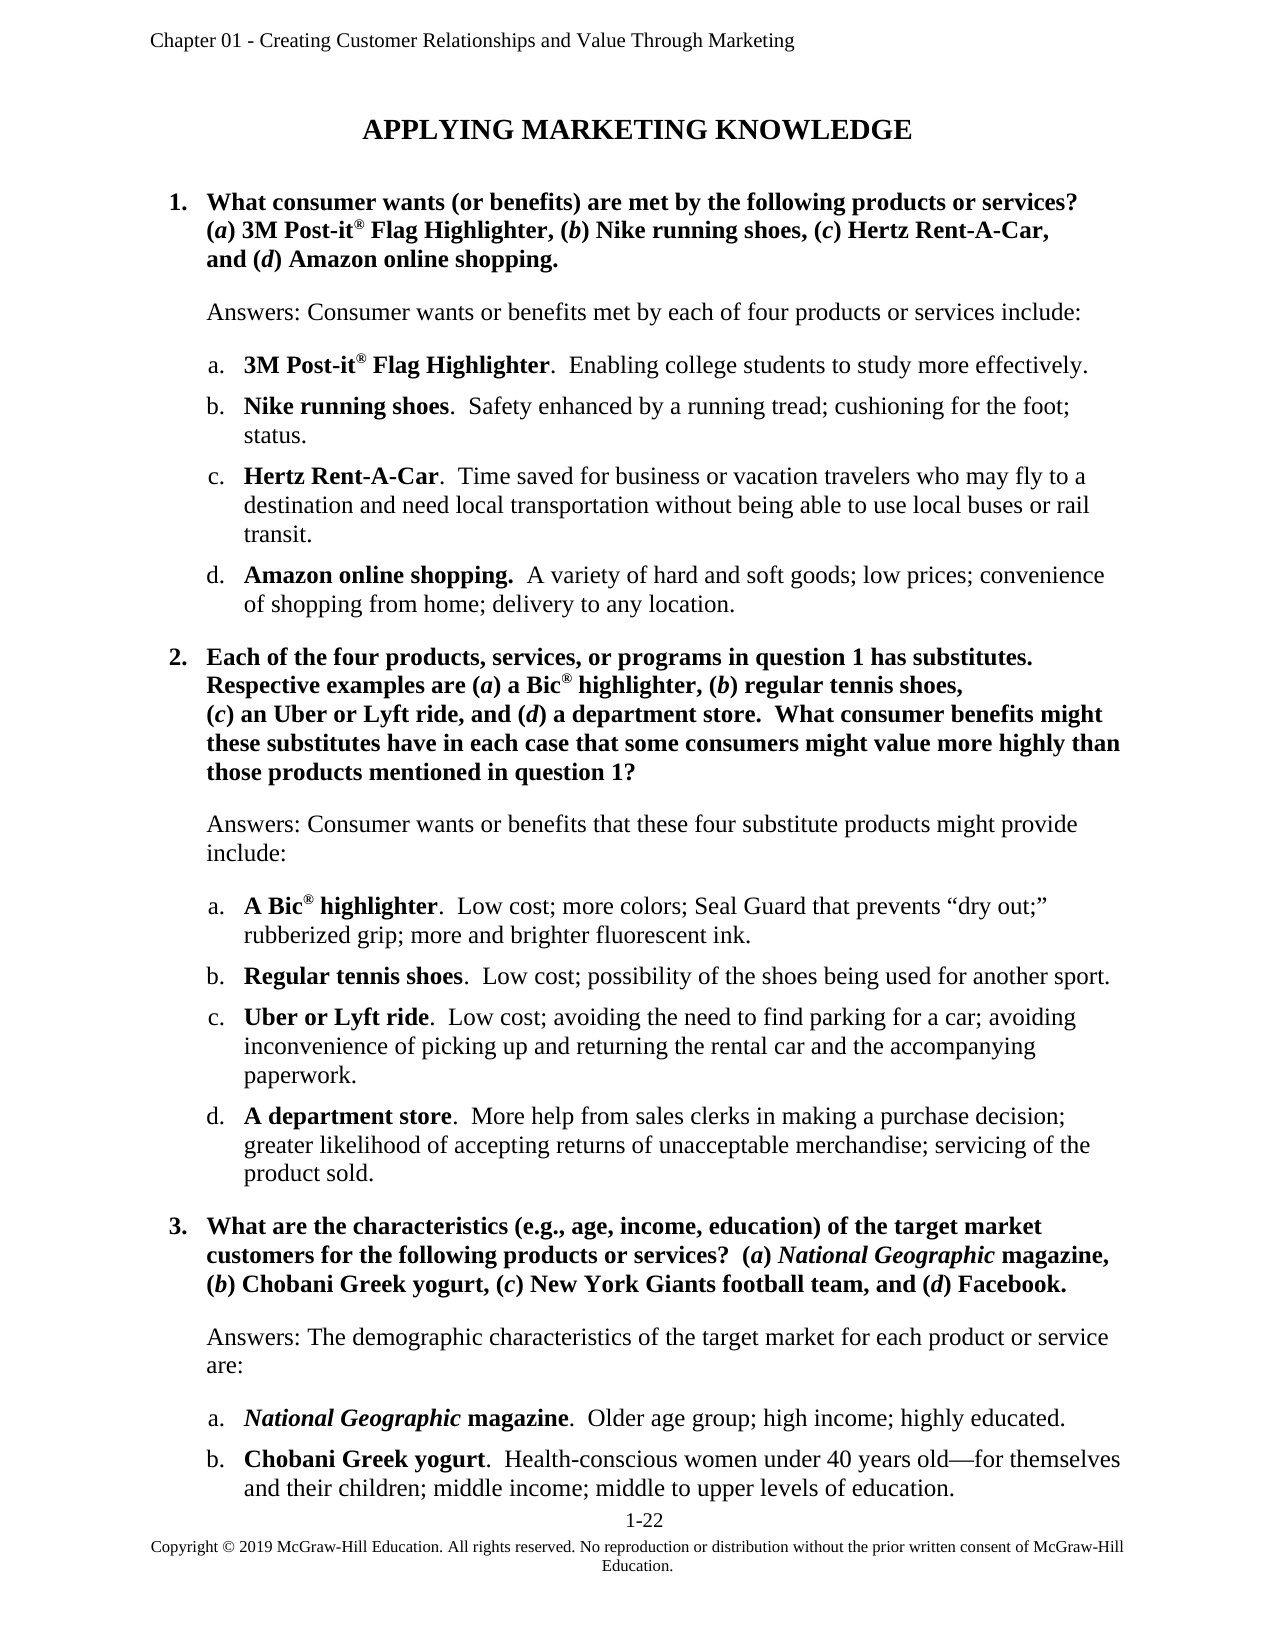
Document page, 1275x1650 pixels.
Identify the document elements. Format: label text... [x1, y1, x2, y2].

text a. 3M Post-it® Flag Highlighter. Enabling college students to study more effectively. [150, 350, 1125, 379]
text Answers: Consumer wants or benefits met by each of four products or services include: [206, 297, 1125, 326]
text 3. What are the characteristics (e.g., age, income, education) of the target market customers for the following products or services? (a) National Geographic magazine, (b) Chobani Greek yogurt, (c) New York Giants football team, and (d) Facebook. [150, 1211, 1125, 1297]
text c. Hertz Rent-A-Car. Time saved for business or vacation travelers who may fly to a destination and need local transportation without being able to use local buses or rail transit. [150, 461, 1125, 547]
text d. Amazon online shopping. A variety of hard and soft goods; low prices; convenience of shopping from home; delivery to any location. [150, 560, 1125, 617]
text b. Chobani Greek yogurt. Health-conscious women under 40 years old—for themselves and their children; middle income; middle to upper levels of education. [150, 1444, 1125, 1502]
text Answers: Consumer wants or benefits that these four substitute products might provide include: [206, 809, 1125, 867]
text Answers: The demographic characteristics of the target market for each product or service are: [206, 1322, 1125, 1379]
text b. Regular tennis shoes. Low cost; possibility of the shoes being used for another sport. [150, 961, 1125, 990]
text b. Nike running shoes. Safety enhanced by a running tread; cushioning for the foot; status. [150, 391, 1125, 449]
text c. Uber or Lyft ride. Low cost; avoiding the need to find parking for a car; avoiding inconvenience of picking up and returning the rental car and the accompanying paperwork. [150, 1002, 1125, 1088]
text d. A department store. More help from sales clerks in making a purchase decision; greater likelihood of accepting returns of unacceptable merchandise; servicing of the product sold. [150, 1101, 1125, 1187]
text a. A Bic® highlighter. Low cost; more colors; Seal Guard that prevents “dry out;” rubberized grip; more and brighter fluorescent ink. [150, 891, 1125, 948]
text 2. Each of the four products, services, or programs in question 1 has substitutes. Respective examples are (a) a Bic® highlighter, (b) regular tennis shoes, (c) an Uber or Lyft ride, and (d) a department store. What consumer benefits might these substitutes have in each case that some consumers might value more highly than those products mentioned in question 1? [150, 642, 1125, 785]
text a. National Geographic magazine. Older age group; high income; highly educated. [150, 1403, 1125, 1432]
text 1. What consumer wants (or benefits) are met by the following products or services? (a) 3M Post-it® Flag Highlighter, (b) Nike running shoes, (c) Hertz Rent-A-Car, and (d) Amazon online shopping. [150, 187, 1125, 273]
text APPLYING MARKETING KNOWLEDGE [150, 112, 1125, 146]
